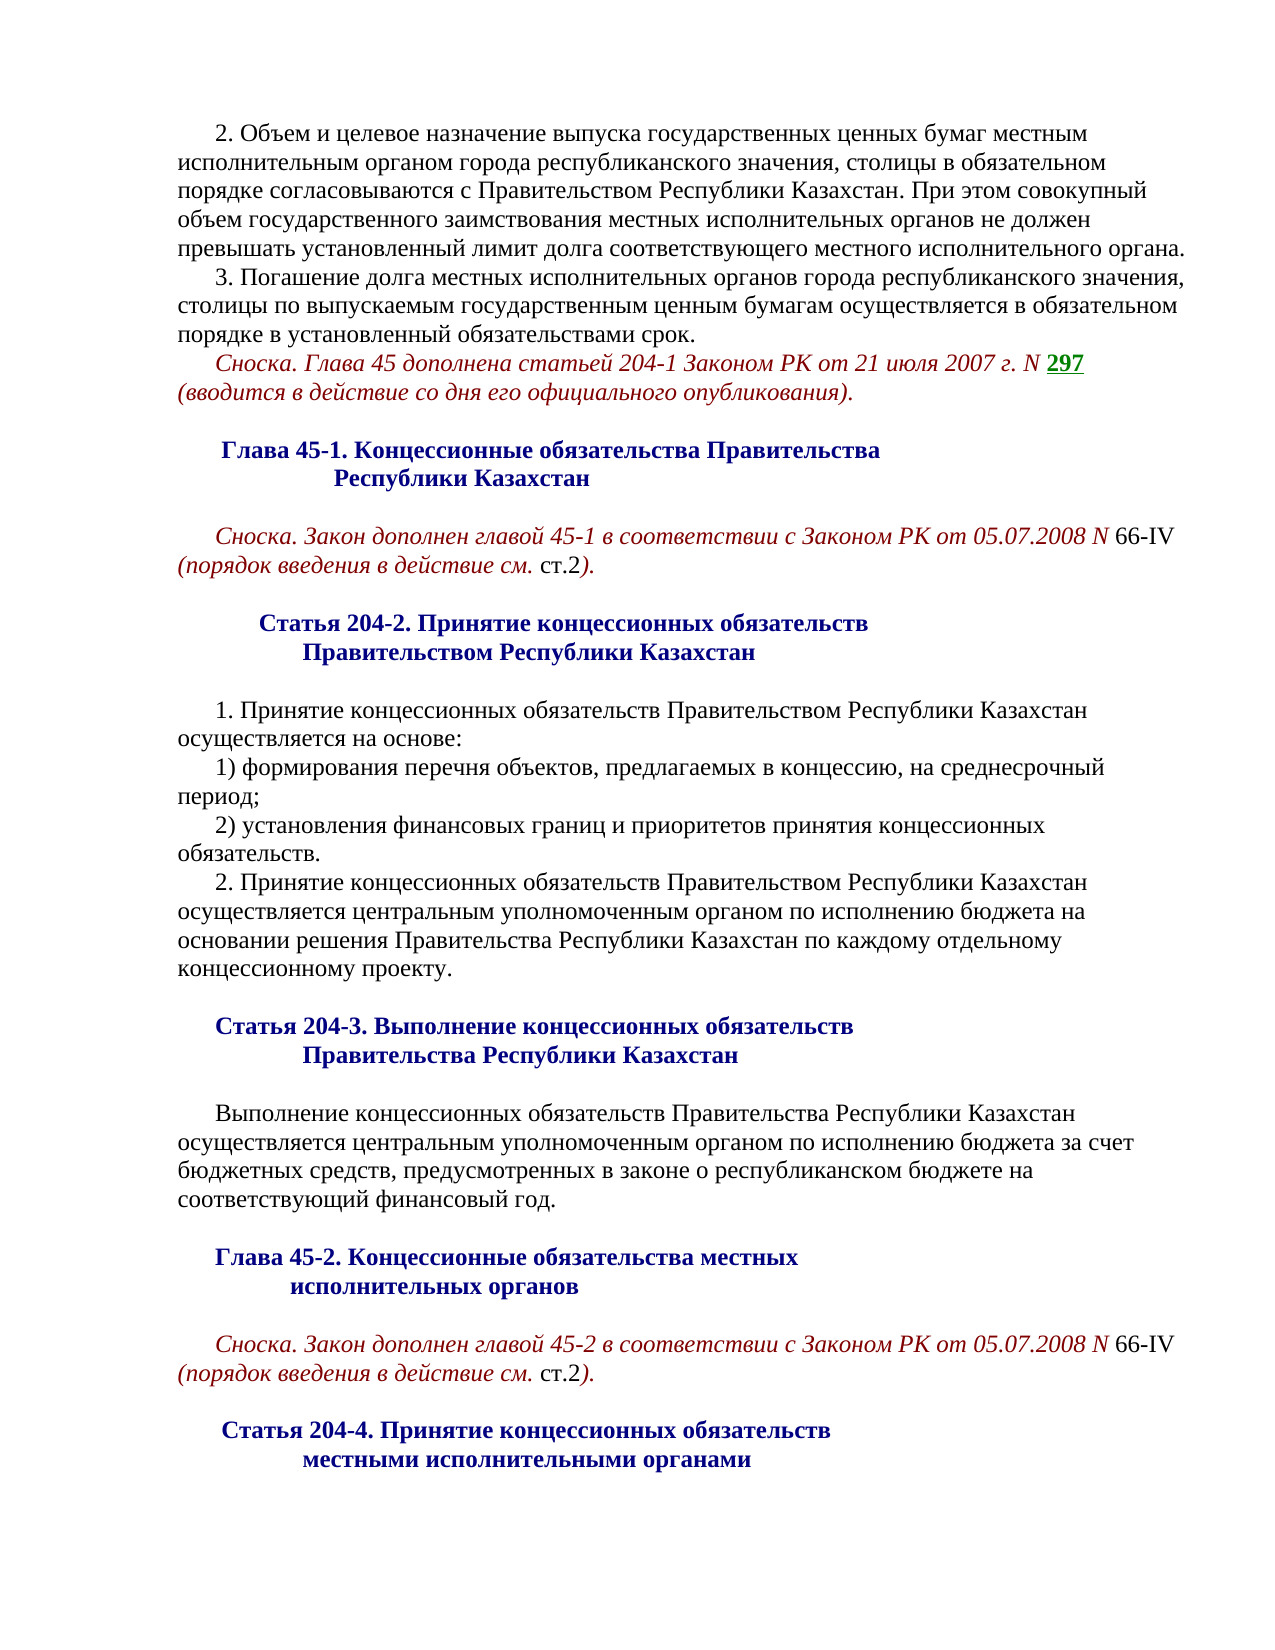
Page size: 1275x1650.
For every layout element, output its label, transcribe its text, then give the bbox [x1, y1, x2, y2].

text Глава 45-1. Концессионные обязательства Правительства Республики Казахстан [177, 435, 1186, 492]
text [177, 118, 1186, 406]
text Статья 204-2. Принятие концессионных обязательств Правительством Республики Казахстан [177, 608, 1186, 666]
text 1. Принятие концессионных обязательств Правительством Республики Казахстан осуществляется на основе: 1) формирования перечня объектов, предлагаемых в концессию, на среднесрочный период; 2) установления финансовых границ и приоритетов принятия концессионных обязательств. 2. Принятие концессионных обязательств Правительством Республики Казахстан осуществляется центральным уполномоченным органом по исполнению бюджета на основании решения Правительства Республики Казахстан по каждому отдельному концессионному проекту. [177, 695, 1186, 982]
text Сноска. Закон дополнен главой 45-1 в соответствии с Законом РК от 05.07.2008 N 66-IV (порядок введения в действие см. ст.2). [177, 521, 1186, 579]
text Выполнение концессионных обязательств Правительства Республики Казахстан осуществляется центральным уполномоченным органом по исполнению бюджета за счет бюджетных средств, предусмотренных в законе о республиканском бюджете на соответствующий финансовый год. [177, 1098, 1186, 1213]
text Статья 204-4. Принятие концессионных обязательств местными исполнительными органами [177, 1416, 1186, 1473]
text Сноска. Закон дополнен главой 45-2 в соответствии с Законом РК от 05.07.2008 N 66-IV (порядок введения в действие см. ст.2). [177, 1329, 1186, 1386]
text Глава 45-2. Концессионные обязательства местных исполнительных органов [177, 1242, 1186, 1300]
text Статья 204-3. Выполнение концессионных обязательств Правительства Республики Казахстан [177, 1011, 1186, 1069]
